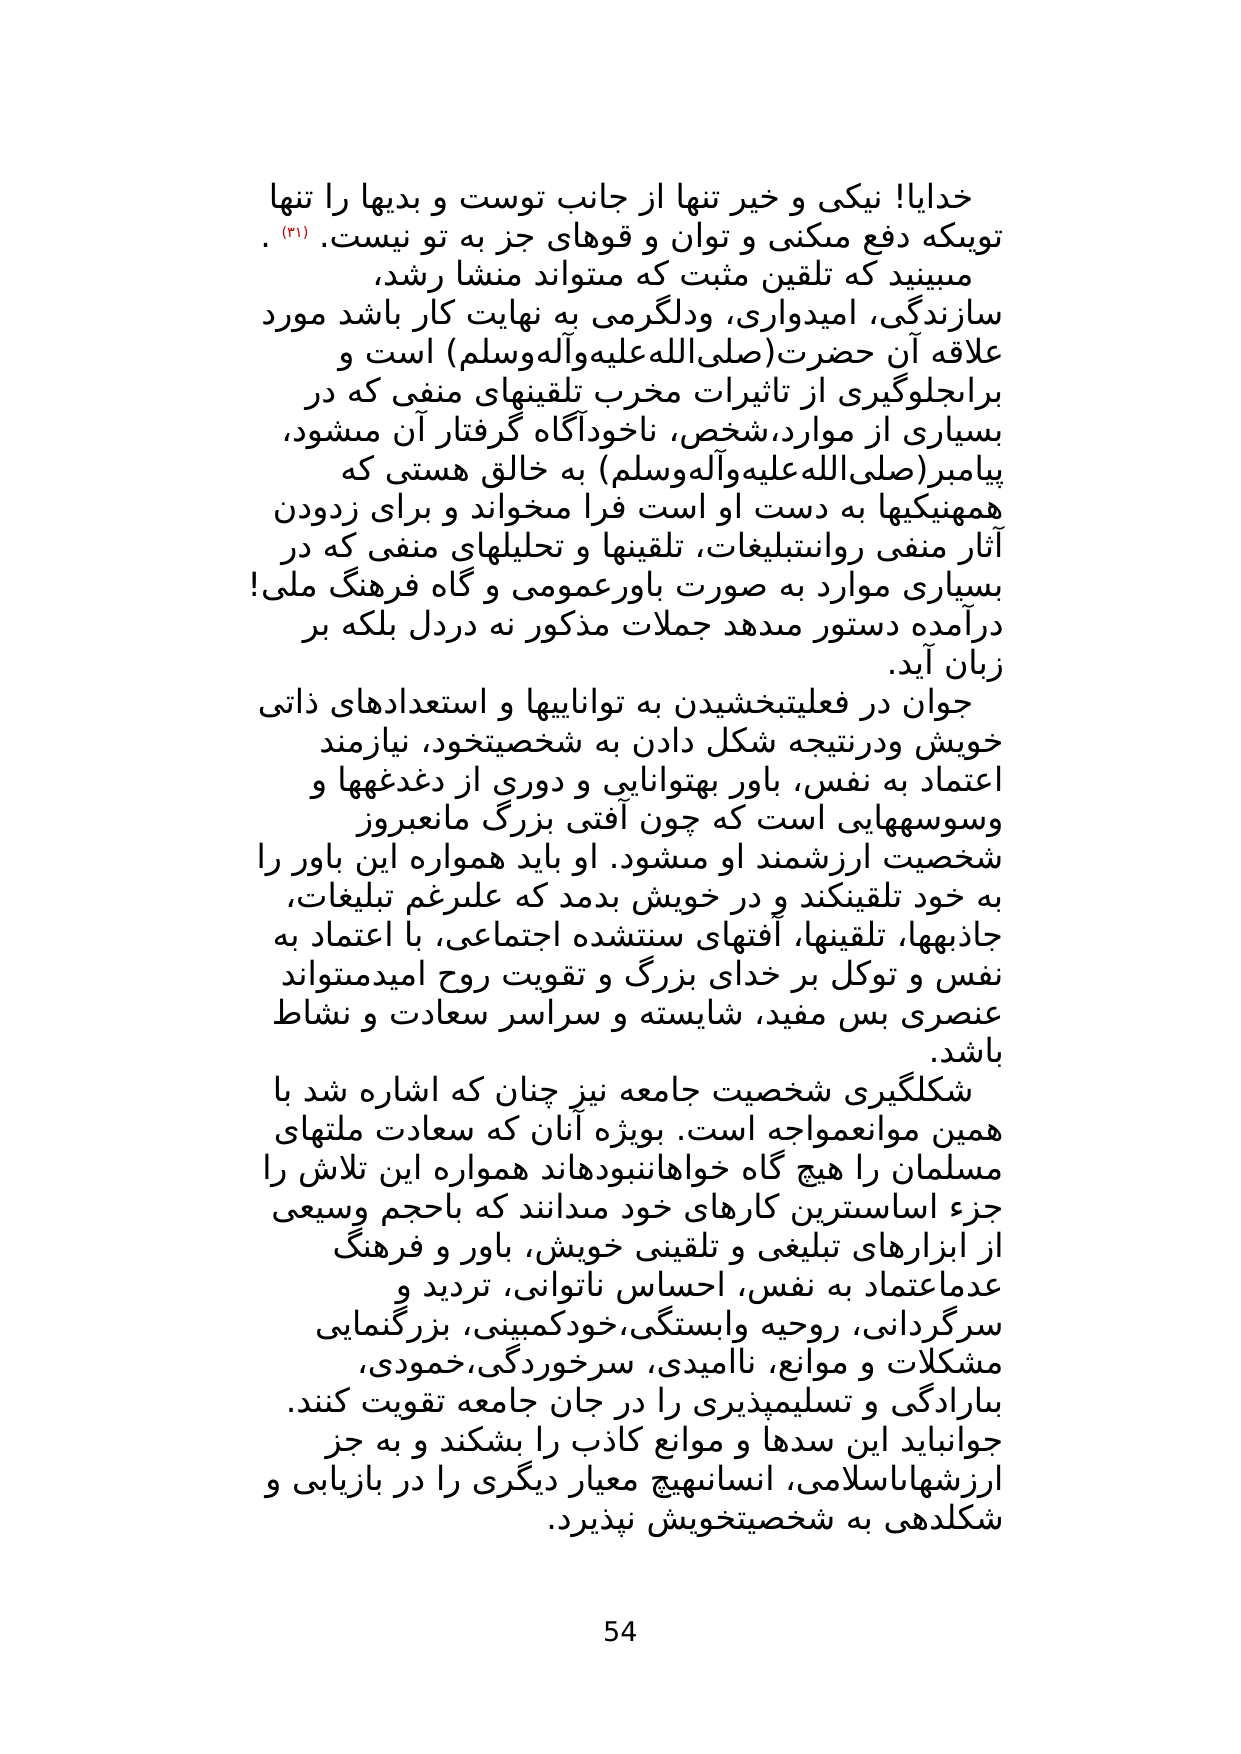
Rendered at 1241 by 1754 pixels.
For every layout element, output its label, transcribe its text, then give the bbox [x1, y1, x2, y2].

text خدايا! نيكى و خير تنها از جانب توست و بديها را تنها تويى‏كه دفع مى‏كنى و توان و قوه‏اى جز به تو نيست. (٣١) . [236, 177, 1004, 255]
text شكل‏گيرى شخصيت جامعه نيز چنان كه اشاره شد با همين موانع‏مواجه است. بويژه آنان كه سعادت ملتهاى مسلمان را هيچ گاه خواهان‏نبوده‏اند همواره اين تلاش را جزء اساسى‏ترين كارهاى خود مى‏دانند كه باحجم وسيعى از ابزارهاى تبليغى و تلقينى خويش، باور و فرهنگ عدم‏اعتماد به نفس، احساس ناتوانى، ترديد و سرگردانى، روحيه وابستگى،خودكم‏بينى، بزرگ‏نمايى مشكلات و موانع، نااميدى، سرخوردگى،خمودى، بى‏ارادگى و تسليم‏پذيرى را در جان جامعه تقويت كنند. جوان‏بايد اين سدها و موانع كاذب را بشكند و به جز ارزشهاى‏اسلامى، انسانى‏هيچ معيار ديگرى را در بازيابى و شكل‏دهى به شخصيت‏خويش نپذيرد. [236, 1071, 1004, 1537]
text مى‏بينيد كه تلقين مثبت كه مى‏تواند منشا رشد، سازندگى، اميدوارى، ودلگرمى به نهايت كار باشد مورد علاقه آن حضرت(صلى‌الله‌عليه‌وآله‌وسلم) است و براى‏جلوگيرى از تاثيرات مخرب تلقينهاى منفى كه در بسيارى از موارد،شخص، ناخودآگاه گرفتار آن مى‏شود، پيامبر(صلى‌الله‌عليه‌وآله‌وسلم) به خالق هستى كه همه‏نيكيها به دست او است فرا مى‏خواند و براى زدودن آثار منفى روانى‏تبليغات، تلقينها و تحليلهاى منفى كه در بسيارى موارد به صورت باورعمومى و گاه فرهنگ ملى! درآمده دستور مى‏دهد جملات مذكور نه دردل بلكه بر زبان آيد. [236, 255, 1004, 682]
text جوان در فعليت‏بخشيدن به تواناييها و استعدادهاى ذاتى خويش ودرنتيجه شكل دادن به شخصيت‏خود، نيازمند اعتماد به نفس، باور به‏توانايى و دورى از دغدغه‏ها و وسوسه‏هايى است كه چون آفتى بزرگ مانع‏بروز شخصيت ارزشمند او مى‏شود. او بايد همواره اين باور را به خود تلقين‏كند و در خويش بدمد كه على‏رغم تبليغات، جاذبه‏ها، تلقينها، آفتهاى سنت‏شده اجتماعى، با اعتماد به نفس و توكل بر خداى بزرگ و تقويت روح اميدمى‏تواند عنصرى بس مفيد، شايسته و سراسر سعادت و نشاط باشد. [236, 682, 1004, 1071]
